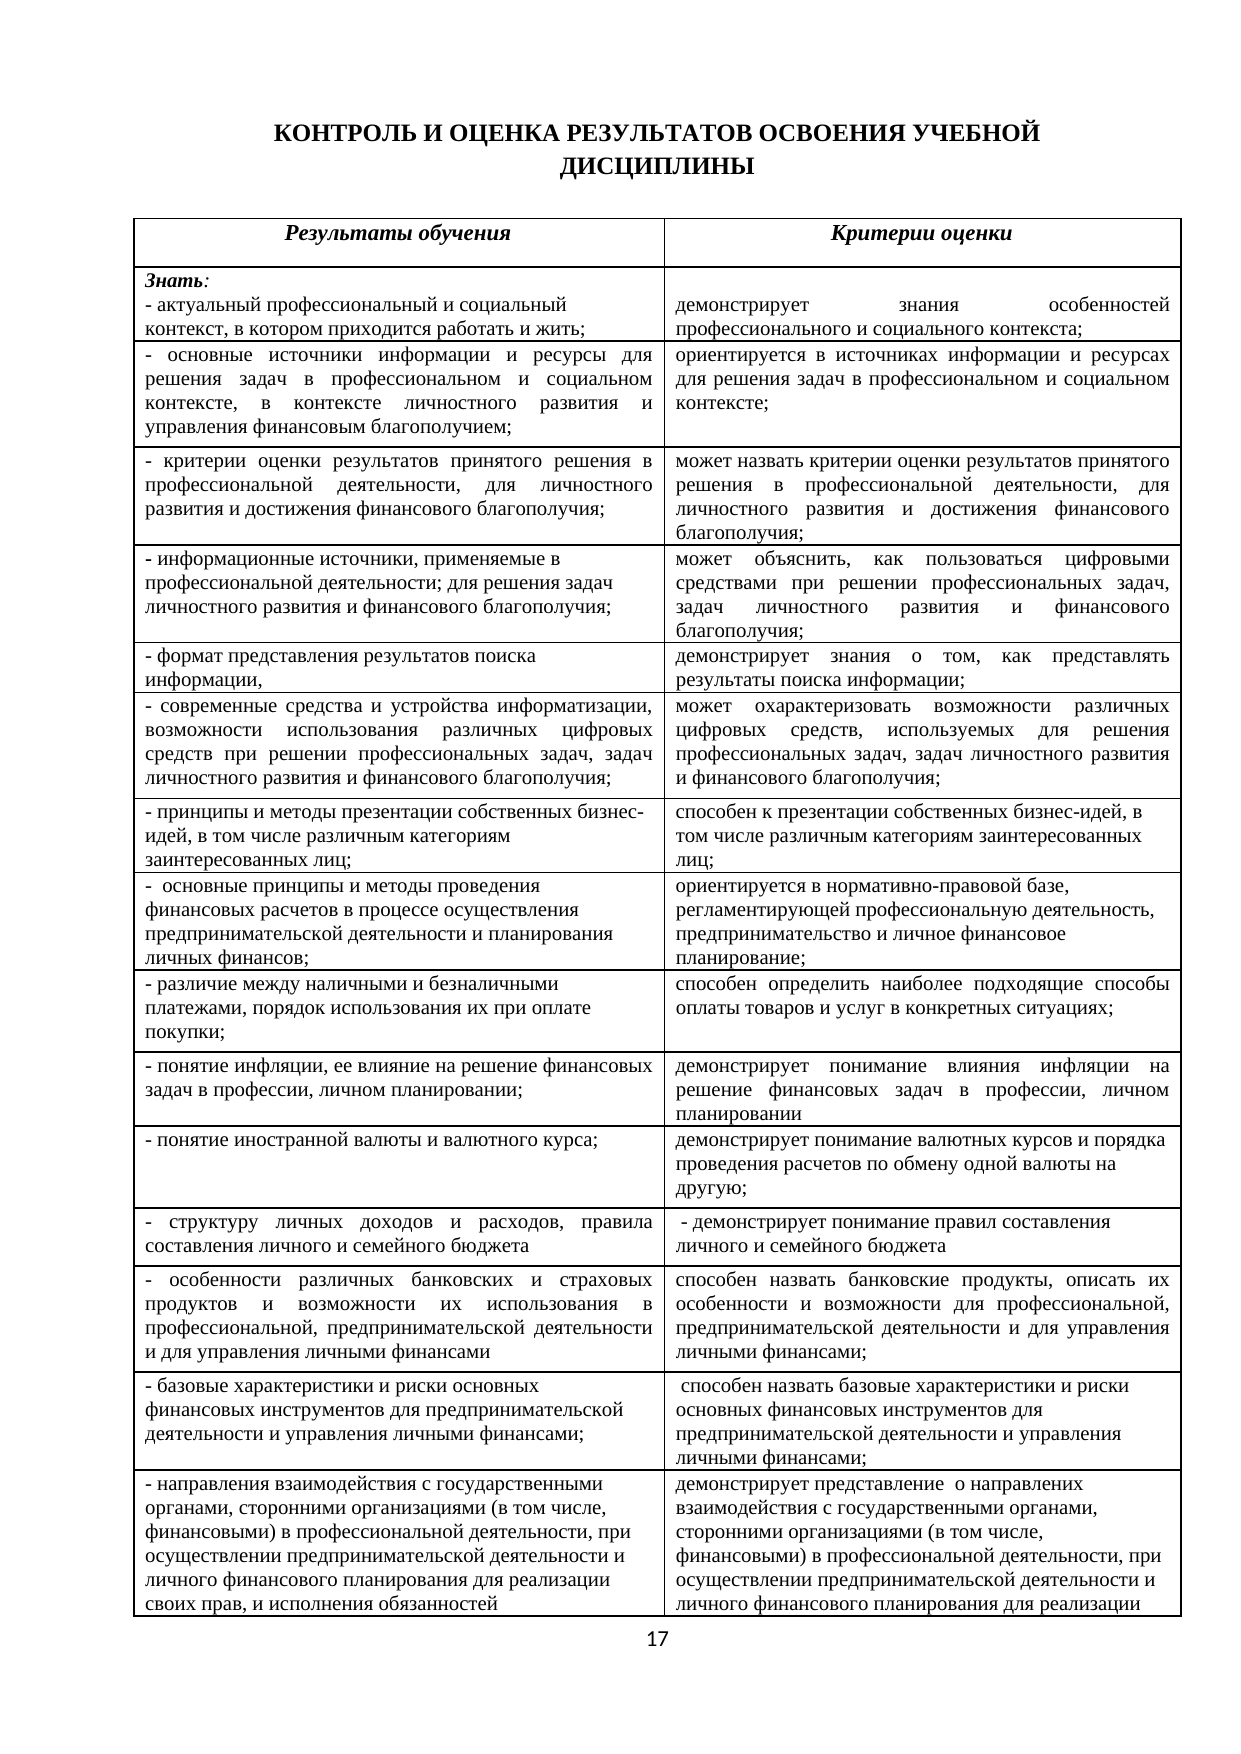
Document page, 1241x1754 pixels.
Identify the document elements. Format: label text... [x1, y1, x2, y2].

table_cell - различие между наличными и безналичными платежами, порядок использования их при оплате покупки; [135, 971, 664, 1051]
table_cell способен назвать банковские продукты, описать их особенности и возможности для профессиональной, предпринимательской деятельности и для управления личными финансами; [665, 1267, 1180, 1371]
text КОНТРОЛЬ И ОЦЕНКА РЕЗУЛЬТАТОВ ОСВОЕНИЯ УЧЕБНОЙ ДИСЦИПЛИНЫ [133, 118, 1181, 180]
table_cell демонстрирует знания о том, как представлять результаты поиска информации; [665, 643, 1180, 691]
table_cell может объяснить, как пользоваться цифровыми средствами при решении профессиональных задач, задач личностного развития и финансового благополучия; [665, 546, 1180, 642]
table_cell демонстрирует знания особенностей профессионального и социального контекста; [665, 268, 1180, 340]
table_cell - понятие иностранной валюты и валютного курса; [135, 1127, 664, 1207]
table_cell - основные источники информации и ресурсы для решения задач в профессиональном и социальном контексте, в контексте личностного развития и управления финансовым благополучием; [135, 342, 664, 446]
table_cell - понятие инфляции, ее влияние на решение финансовых задач в профессии, личном планировании; [135, 1053, 664, 1125]
table_cell - основные принципы и методы проведения финансовых расчетов в процессе осуществления предпринимательской деятельности и планирования личных финансов; [135, 873, 664, 969]
table_cell - критерии оценки результатов принятого решения в профессиональной деятельности, для личностного развития и достижения финансового благополучия; [135, 448, 664, 544]
table_header Результаты обучения [135, 219, 664, 266]
table_cell - формат представления результатов поиска информации, [135, 643, 664, 691]
table_cell - информационные источники, применяемые в профессиональной деятельности; для решения задач личностного развития и финансового благополучия; [135, 546, 664, 642]
table_cell - особенности различных банковских и страховых продуктов и возможности их использования в профессиональной, предпринимательской деятельности и для управления личными финансами [135, 1267, 664, 1371]
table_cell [665, 1471, 1180, 1615]
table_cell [135, 1471, 664, 1615]
table_cell ориентируется в источниках информации и ресурсах для решения задач в профессиональном и социальном контексте; [665, 342, 1180, 446]
table_cell способен назвать базовые характеристики и риски основных финансовых инструментов для предпринимательской деятельности и управления личными финансами; [665, 1373, 1180, 1469]
table_cell - базовые характеристики и риски основных финансовых инструментов для предпринимательской деятельности и управления личными финансами; [135, 1373, 664, 1469]
table_cell демонстрирует понимание валютных курсов и порядка проведения расчетов по обмену одной валюты на другую; [665, 1127, 1180, 1207]
table_cell - принципы и методы презентации собственных бизнес-идей, в том числе различным категориям заинтересованных лиц; [135, 799, 664, 871]
table_header Критерии оценки [665, 219, 1180, 266]
table_cell - структуру личных доходов и расходов, правила составления личного и семейного бюджета [135, 1209, 664, 1265]
table_cell может охарактеризовать возможности различных цифровых средств, используемых для решения профессиональных задач, задач личностного развития и финансового благополучия; [665, 693, 1180, 798]
table_cell может назвать критерии оценки результатов принятого решения в профессиональной деятельности, для личностного развития и достижения финансового благополучия; [665, 448, 1180, 544]
table_cell способен определить наиболее подходящие способы оплаты товаров и услуг в конкретных ситуациях; [665, 971, 1180, 1051]
table_cell - демонстрирует понимание правил составления личного и семейного бюджета [665, 1209, 1180, 1265]
table_cell Знать: - актуальный профессиональный и социальный контекст, в котором приходится работать и жить; [135, 268, 664, 340]
table_cell - современные средства и устройства информатизации, возможности использования различных цифровых средств при решении профессиональных задач, задач личностного развития и финансового благополучия; [135, 693, 664, 798]
table_cell ориентируется в нормативно-правовой базе, регламентирующей профессиональную деятельность, предпринимательство и личное финансовое планирование; [665, 873, 1180, 969]
table_cell демонстрирует понимание влияния инфляции на решение финансовых задач в профессии, личном планировании [665, 1053, 1180, 1125]
table_cell способен к презентации собственных бизнес-идей, в том числе различным категориям заинтересованных лиц; [665, 799, 1180, 871]
